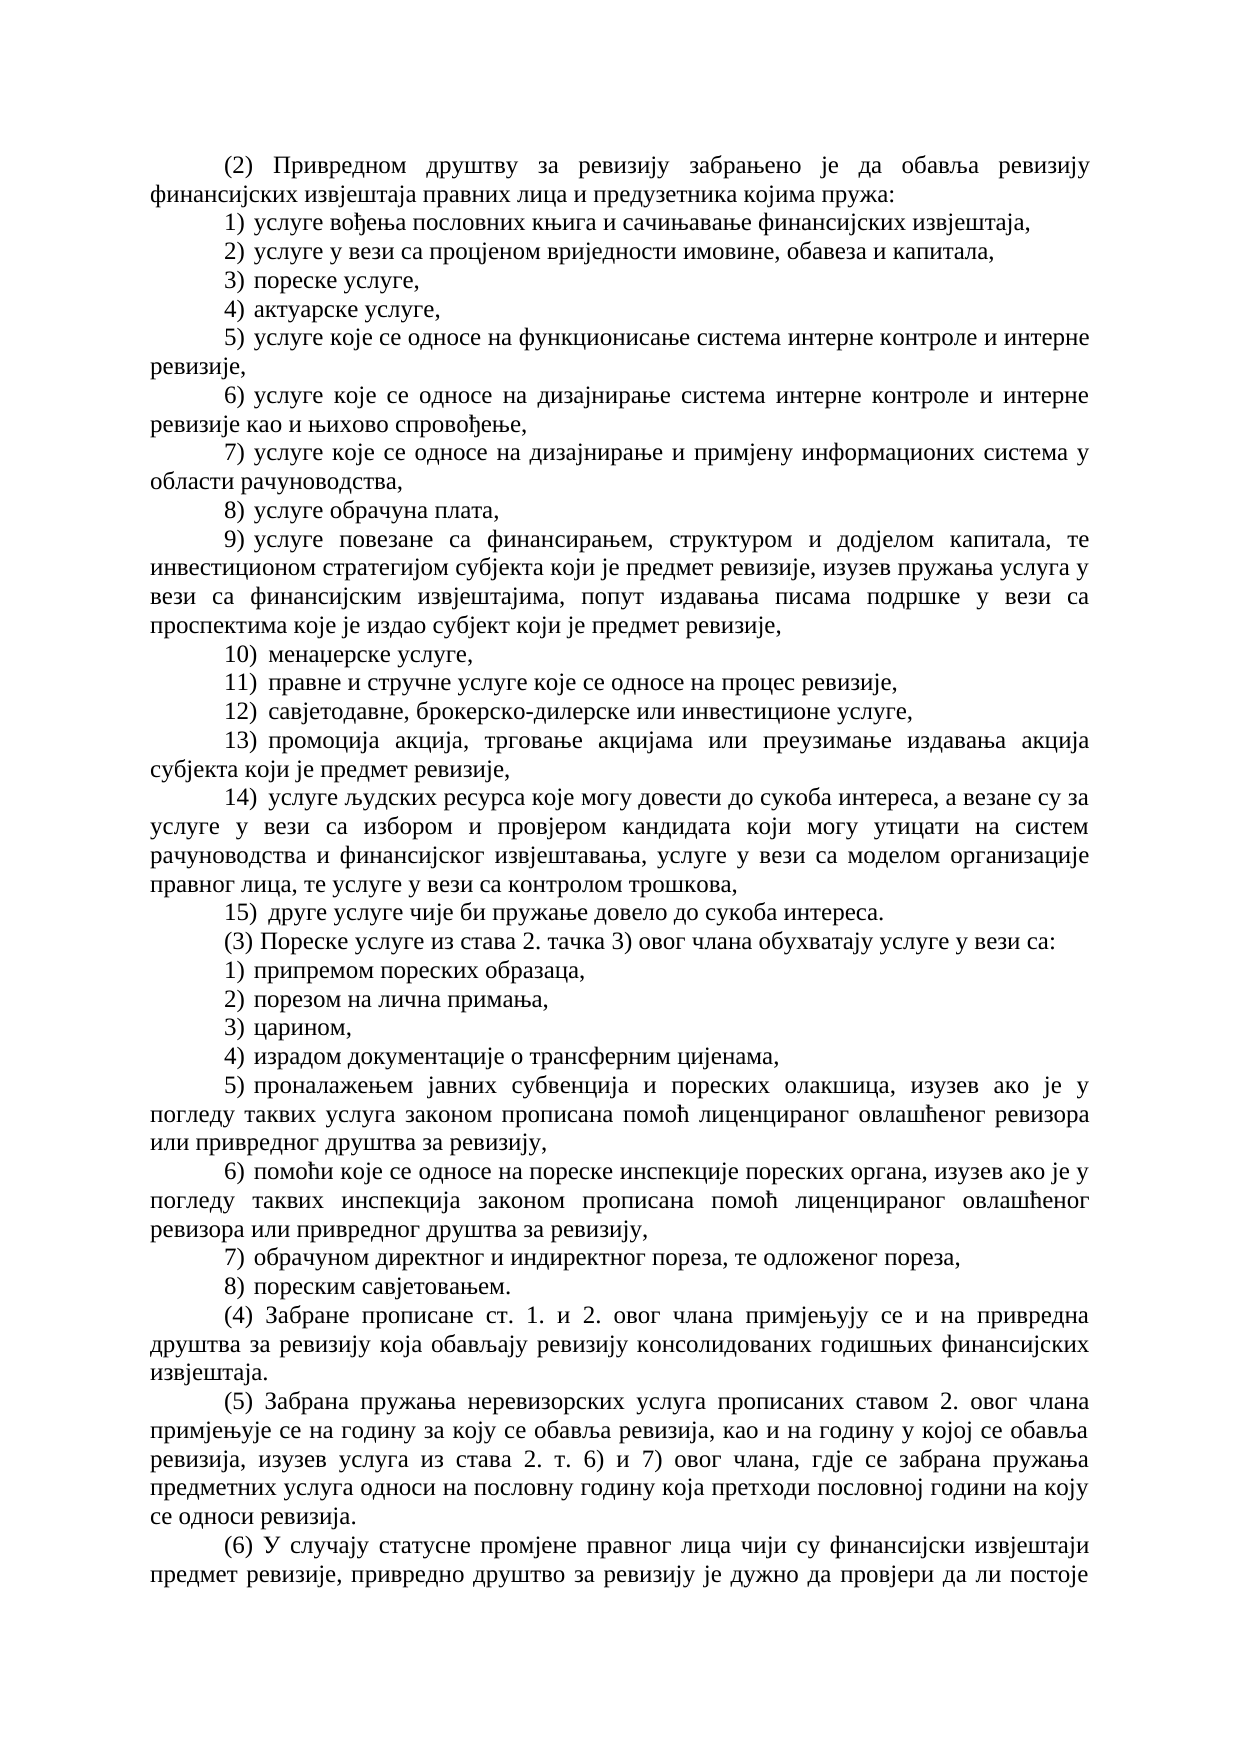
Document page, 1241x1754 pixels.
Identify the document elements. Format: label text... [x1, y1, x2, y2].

list услуге људских ресурса које могу довести до сукоба интереса, а везане су за услуге у вези са избором и провјером кандидата који могу утицати на систем рачуноводства и финансијског извјештавања, услуге у вези са моделом организације правног лица, те услуге у вези са контролом трошкова, [150, 782, 1090, 897]
list услуге повезане са финансирањем, структуром и додјелом капитала, те инвестиционом стратегијом субјекта који је предмет ревизије, изузев пружања услуга у вези са финансијским извјештајима, попут издавања писама подршке у вези са проспектима које је издао субјект који је предмет ревизије, [150, 524, 1090, 639]
list услуге које се односе на дизајнирање и примјену информационих система у области рачуноводства, [150, 437, 1090, 495]
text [150, 1530, 1090, 1587]
list пореске услуге, [150, 265, 1090, 294]
list обрачуном директног и индиректног пореза, те одложеног пореза, [150, 1242, 1090, 1271]
list правне и стручне услуге које се односе на процес ревизије, [150, 667, 1090, 696]
list услуге обрачуна плата, [150, 495, 1090, 524]
list услуге које се односе на дизајнирање система интерне контроле и интерне ревизије као и њихово спровођење, [150, 380, 1090, 437]
list пореским савјетовањем. [150, 1271, 1090, 1300]
text (4) Забране прописане ст. 1. и 2. овог члана примјењују се и на привредна друштва за ревизију која обављају ревизију консолидованих годишњих финансијских извјештаја. [150, 1300, 1090, 1386]
list Пореске услуге из става 2. тачка 3) овог члана обухватају услуге у вези са: [150, 926, 1090, 955]
list менаџерске услуге, [150, 639, 1090, 667]
list израдом документације о трансферним цијенама, [150, 1041, 1090, 1070]
list помоћи које се односе на пореске инспекције пореских органа, изузев ако је у погледу таквих инспекција законом прописана помоћ лиценцираног овлашћеног ревизора или привредног друштва за ревизију, [150, 1156, 1090, 1242]
list припремом пореских образаца, [150, 955, 1090, 984]
list услуге вођења пословних књига и сачињавање финансијских извјештаја, [150, 207, 1090, 236]
list Привредном друштву за ревизију забрањено је да обавља ревизију финансијских извјештаја правних лица и предузетника којима пружа: [150, 150, 1090, 207]
list порезом на лична примања, [150, 984, 1090, 1012]
list услуге које се односе на функционисање система интерне контроле и интерне ревизије, [150, 322, 1090, 380]
list царином, [150, 1012, 1090, 1041]
list друге услуге чије би пружање довело до сукоба интереса. [150, 897, 1090, 926]
list проналажењем јавних субвенција и пореских олакшица, изузев ако је у погледу таквих услуга законом прописана помоћ лиценцираног овлашћеног ревизора или привредног друштва за ревизију, [150, 1070, 1090, 1156]
list савјетодавне, брокерско-дилерске или инвестиционе услуге, [150, 696, 1090, 725]
list услуге у вези са процјеном вриједности имовине, обавеза и капитала, [150, 236, 1090, 265]
text (5) Забрана пружања неревизорских услуга прописаних ставом 2. овог члана примјењује се на годину за коју се обавља ревизија, као и на годину у којој се обавља ревизија, изузев услуга из става 2. т. 6) и 7) овог члана, гдје се забрана пружања предметних услуга односи на пословну годину која претходи пословној години на коју се односи ревизија. [150, 1386, 1090, 1530]
list актуарске услуге, [150, 294, 1090, 322]
list промоција акција, трговање акцијама или преузимање издавања акција субјекта који је предмет ревизије, [150, 725, 1090, 782]
